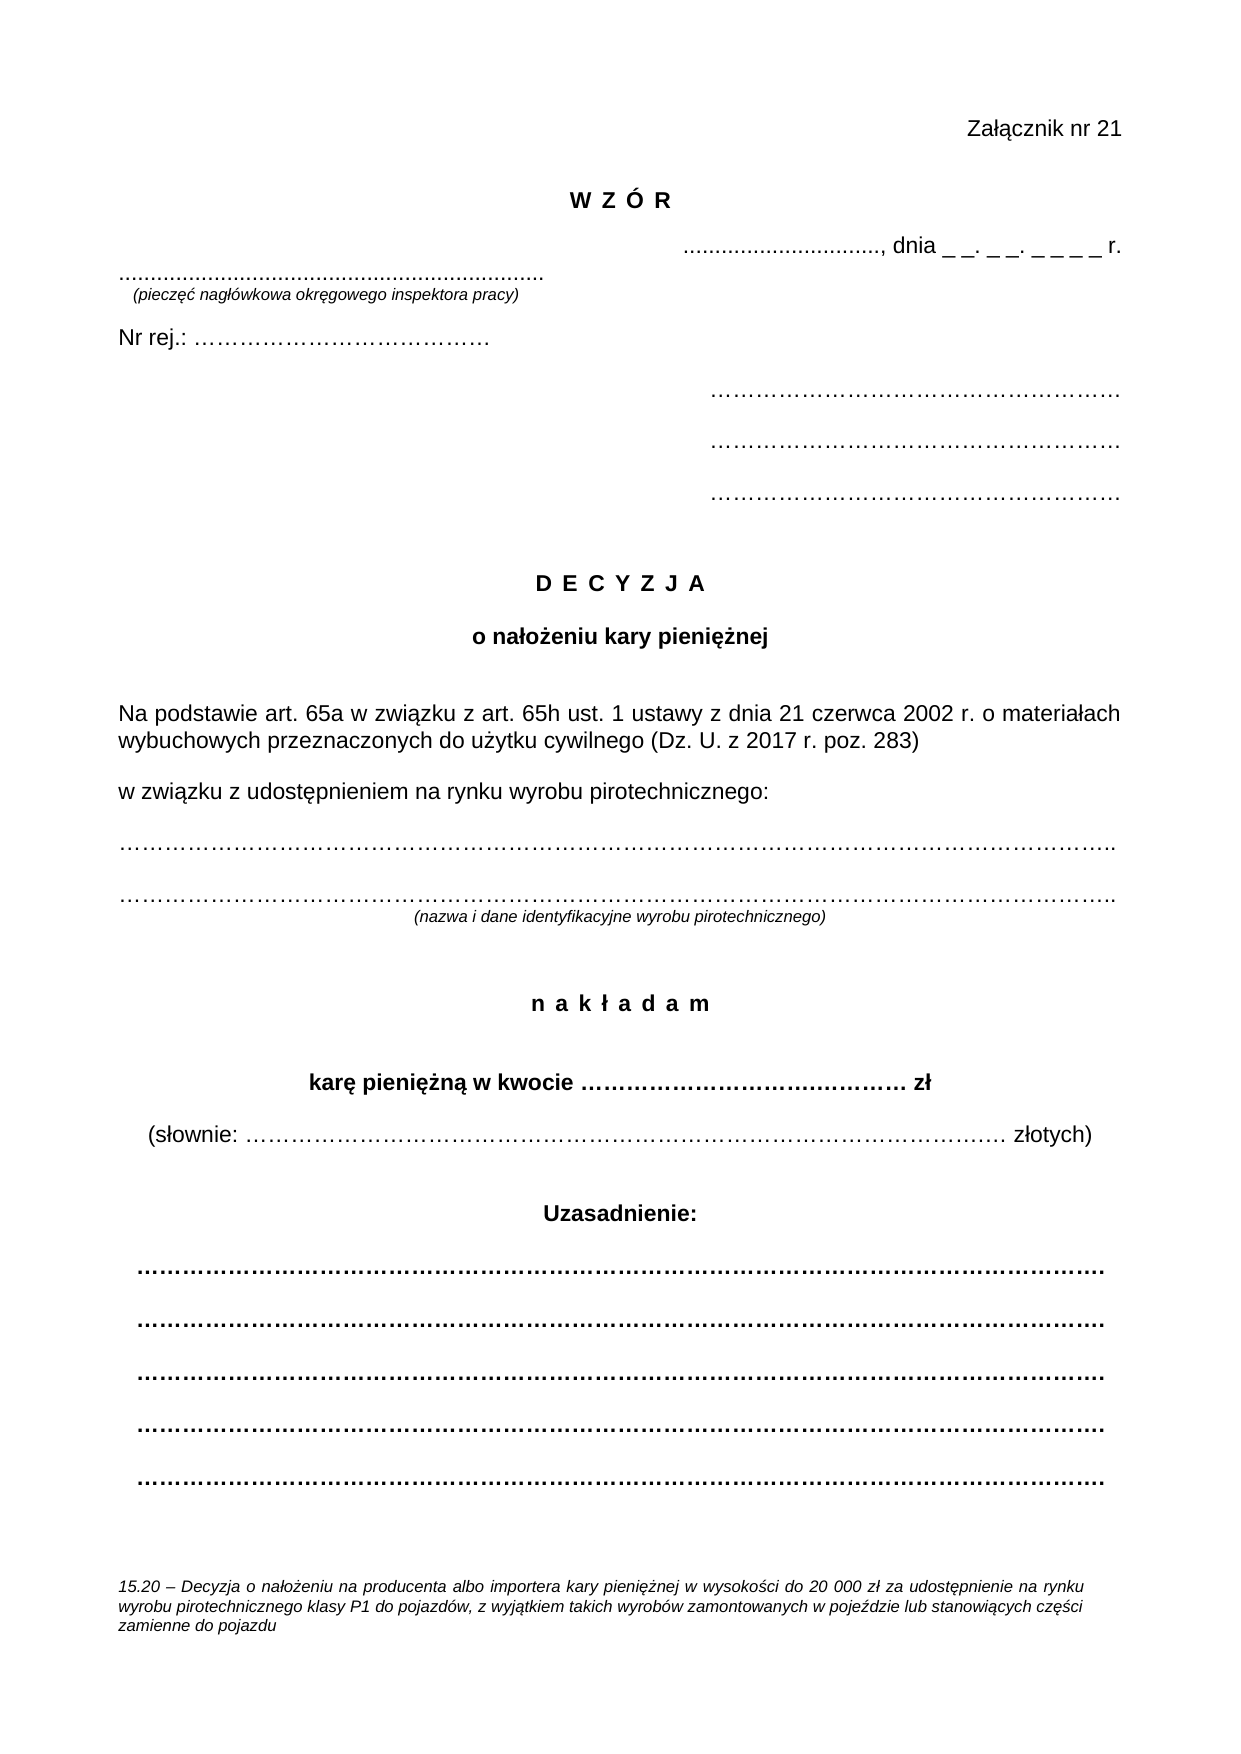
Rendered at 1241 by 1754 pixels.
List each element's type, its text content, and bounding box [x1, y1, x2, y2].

text ................................................................... [118, 259, 1122, 285]
text Na podstawie art. 65a w związku z art. 65h ust. 1 ustawy z dnia 21 czerwca 2002 r. o materiałach wybuchowych przeznaczonych do użytku cywilnego (Dz. U. z 2017 r. poz. 283) [118, 700, 1122, 753]
text ………………………………………………………………………………………………………………. [118, 1306, 1122, 1332]
text o nałożeniu kary pieniężnej [118, 623, 1122, 649]
text ………………………………………………………………………………………………………………. [118, 1358, 1122, 1385]
text karę pieniężną w kwocie ………………………….………… zł [118, 1069, 1122, 1095]
text ..............................., dnia _ _. _ _. _ _ _ _ r. [118, 232, 1122, 259]
text ………………………………………………………………………………………………………………….. [118, 829, 1122, 856]
text ……………………………………………… [118, 479, 1122, 505]
text ………………………………………………………………………………………………………………. [118, 1464, 1122, 1490]
text ………………………………………………………………………………………………………………. [118, 1253, 1122, 1279]
text ……………………………………………… [118, 427, 1122, 454]
text WZÓR [118, 187, 1122, 213]
text ………………………………………………………………………………………………………………. [118, 1411, 1122, 1438]
text nakładam [118, 989, 1122, 1016]
text Załącznik nr 21 [118, 115, 1122, 141]
text ………………………………………………………………………………………………………………….. [118, 881, 1122, 907]
text DECYZJA [118, 570, 1122, 596]
text (słownie: …………………………………………………………………………………….… złotych) [118, 1121, 1122, 1148]
text Nr rej.: ………………………………… [118, 323, 1122, 350]
text Uzasadnienie: [118, 1200, 1122, 1227]
text w związku z udostępnieniem na rynku wyrobu pirotechnicznego: [118, 778, 1122, 804]
text (nazwa i dane identyfikacyjne wyrobu pirotechnicznego) [118, 907, 1122, 926]
text ……………………………………………… [118, 376, 1122, 402]
text (pieczęć nagłówkowa okręgowego inspektora pracy) [118, 285, 1122, 304]
